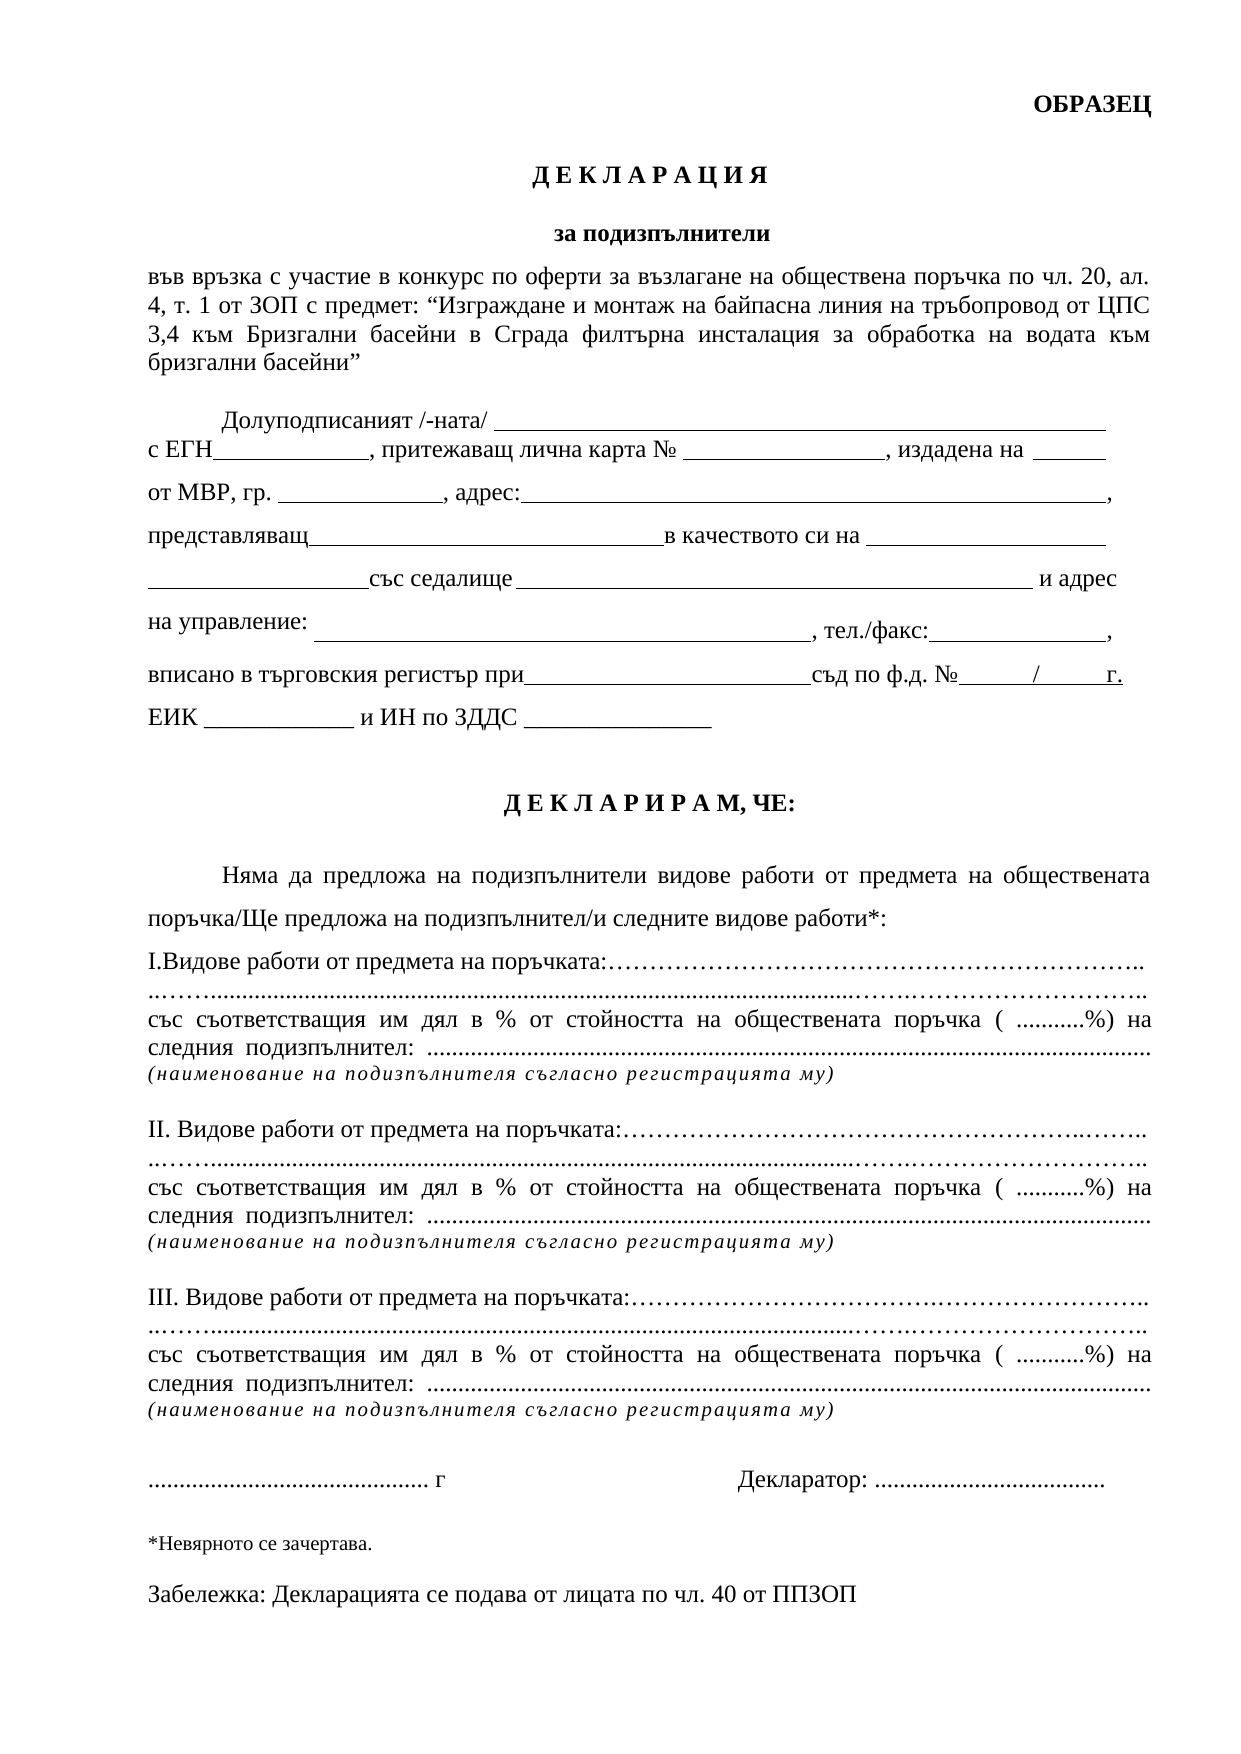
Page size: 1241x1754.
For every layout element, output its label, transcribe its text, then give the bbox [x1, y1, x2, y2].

text представляващ в качеството си на със седалище и адрес [148, 520, 1152, 592]
list ОБРАЗЕЦ [541, 89, 1152, 117]
title Д Е К Л А Р А Ц И Я [148, 161, 1152, 189]
text от МВР, гр. , адрес: , [148, 477, 1152, 506]
text със съответстващия им дял в % от стойността на обществената поръчка ( ...........%) на следния подизпълнител: .................................................................................................................... (наименование на подизпълнителя съгласно регистрацията му) [148, 1004, 1152, 1085]
text Д Е К Л А Р И Р А М, ЧЕ: [148, 788, 1152, 817]
text *Невярното се зачертава. [148, 1531, 1152, 1555]
text Долуподписаният /-ната/ [148, 405, 1152, 434]
text със съответстващия им дял в % от стойността на обществената поръчка ( ...........%) на следния подизпълнител: .................................................................................................................... (наименование на подизпълнителя съгласно регистрацията му) [148, 1172, 1152, 1253]
text с ЕГН , притежаващ лична карта № , издадена на [148, 434, 1152, 462]
text със съответстващия им дял в % от стойността на обществената поръчка ( ...........%) на следния подизпълнител: .................................................................................................................... (наименование на подизпълнителя съгласно регистрацията му) [148, 1339, 1152, 1421]
text за подизпълнители [148, 218, 1152, 247]
text ............................................. г Декларатор: ..................................... [148, 1464, 1152, 1493]
text на управление: , тел./факс: , вписано в търговския регистър при съд по ф.д. № / г. ЕИК ____________ и ИН по ЗДДС _______________ [148, 606, 1152, 731]
text ІІІ. Видове работи от предмета на поръчката:……………………………….…………………….. ..…….......................................................................................................…….……………………….. [148, 1282, 1152, 1339]
text ІІ. Видове работи от предмета на поръчката:………………………………………………..…….. ..…….......................................................................................................…….……………………….. [148, 1114, 1152, 1172]
text във връзка с участие в конкурс по оферти за възлагане на обществена поръчка по чл. 20, ал. 4, т. 1 от ЗОП с предмет: “Изграждане и монтаж на байпасна линия на тръбопровод от ЦПС 3,4 към Бризгални басейни в Сграда филтърна инсталация за обработка на водата към бризгални басейни” [148, 261, 1152, 376]
text Няма да предложа на подизпълнители видове работи от предмета на обществената поръчка/Ще предложа на подизпълнител/и следните видове работи*: [148, 860, 1152, 932]
text Забележка: Декларацията се подава от лицата по чл. 40 от ППЗОП [148, 1579, 1152, 1608]
text І.Видове работи от предмета на поръчката:……………………………………………………….. ..…….......................................................................................................…….……………………….. [148, 946, 1152, 1004]
